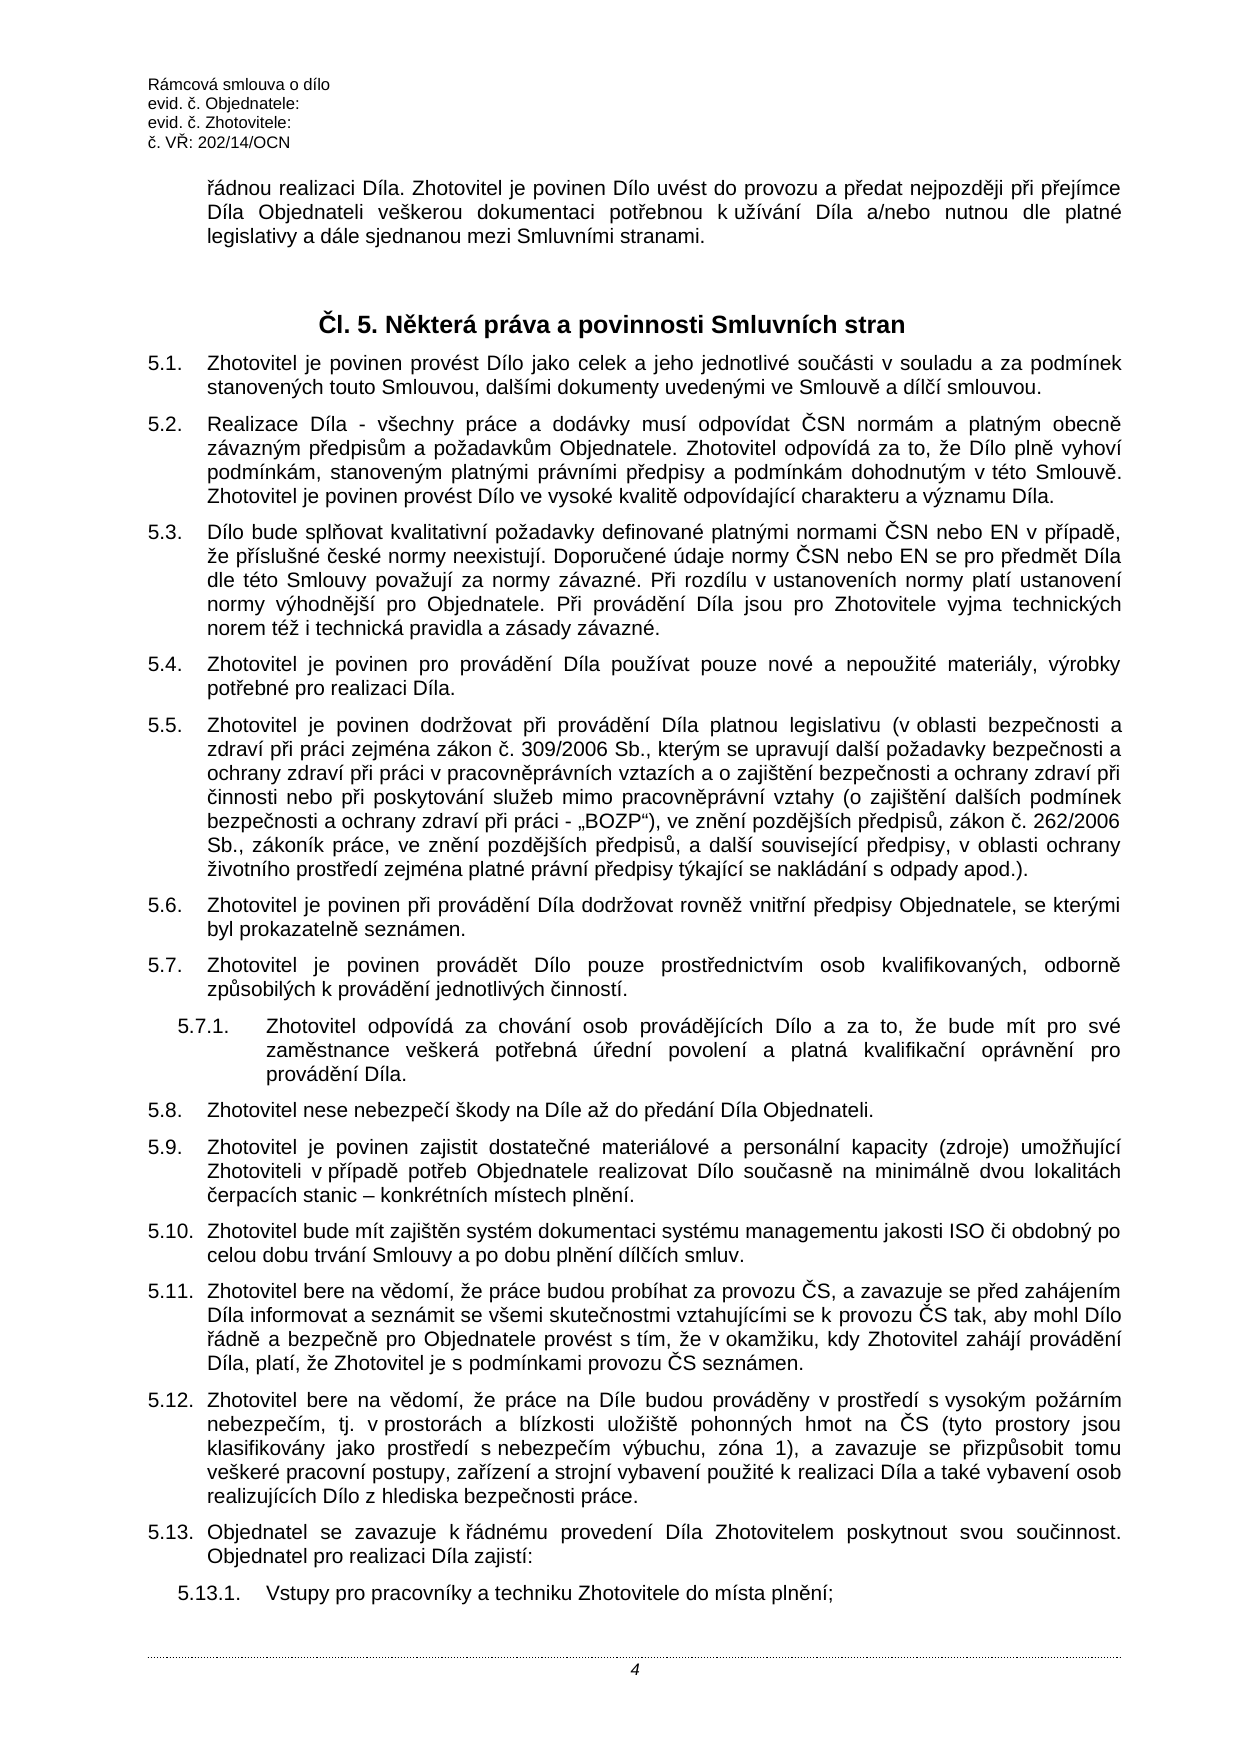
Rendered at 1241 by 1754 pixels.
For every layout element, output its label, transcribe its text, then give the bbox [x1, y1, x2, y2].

text Zhotovitel odpovídá za chování osob provádějících Dílo a za to, že bude mít pro své zaměstnance veškerá potřebná úřední povolení a platná kvalifikační oprávnění pro provádění Díla. [177, 1014, 1122, 1086]
text Zhotovitel je povinen provádět Dílo pouze prostřednictvím osob kvalifikovaných, odborně způsobilých k provádění jednotlivých činností. [148, 953, 1122, 1001]
text Objednatel se zavazuje k řádnému provedení Díla Zhotovitelem poskytnout svou součinnost. Objednatel pro realizaci Díla zajistí: [148, 1520, 1122, 1568]
text Zhotovitel je povinen zajistit dostatečné materiálové a personální kapacity (zdroje) umožňující Zhotoviteli v případě potřeb Objednatele realizovat Dílo současně na minimálně dvou lokalitách čerpacích stanic – konkrétních místech plnění. [148, 1134, 1122, 1206]
text Zhotovitel bere na vědomí, že práce budou probíhat za provozu ČS, a zavazuje se před zahájením Díla informovat a seznámit se všemi skutečnostmi vztahujícími se k provozu ČS tak, aby mohl Dílo řádně a bezpečně pro Objednatele provést s tím, že v okamžiku, kdy Zhotovitel zahájí provádění Díla, platí, že Zhotovitel je s podmínkami provozu ČS seznámen. [148, 1279, 1122, 1375]
text Zhotovitel je povinen při provádění Díla dodržovat rovněž vnitřní předpisy Objednatele, se kterými byl prokazatelně seznámen. [148, 893, 1122, 941]
text Zhotovitel bere na vědomí, že práce na Díle budou prováděny v prostředí s vysokým požárním nebezpečím, tj. v prostorách a blízkosti uložiště pohonných hmot na ČS (tyto prostory jsou klasifikovány jako prostředí s nebezpečím výbuchu, zóna 1), a zavazuje se přizpůsobit tomu veškeré pracovní postupy, zařízení a strojní vybavení použité k realizaci Díla a také vybavení osob realizujících Dílo z hlediska bezpečnosti práce. [148, 1388, 1122, 1507]
list Dílo bude splňovat kvalitativní požadavky definované platnými normami ČSN nebo EN v případě, že příslušné české normy neexistují. Doporučené údaje normy ČSN nebo EN se pro předmět Díla dle této Smlouvy považují za normy závazné. Při rozdílu v ustanoveních normy platí ustanovení normy výhodnější pro Objednatele. Při provádění Díla jsou pro Zhotovitele vyjma technických norem též i technická pravidla a zásady závazné. [148, 520, 1122, 640]
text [148, 176, 1122, 247]
text Zhotovitel nese nebezpečí škody na Díle až do předání Díla Objednateli. [148, 1098, 1122, 1122]
text Zhotovitel je povinen provést Dílo jako celek a jeho jednotlivé součásti v souladu a za podmínek stanovených touto Smlouvou, dalšími dokumenty uvedenými ve Smlouvě a dílčí smlouvou. [148, 351, 1122, 399]
text Zhotovitel je povinen pro provádění Díla používat pouze nové a nepoužité materiály, výrobky potřebné pro realizaci Díla. [148, 652, 1122, 700]
text Zhotovitel bude mít zajištěn systém dokumentaci systému managementu jakosti ISO či obdobný po celou dobu trvání Smlouvy a po dobu plnění dílčích smluv. [148, 1219, 1122, 1267]
text Realizace Díla - všechny práce a dodávky musí odpovídat ČSN normám a platným obecně závazným předpisům a požadavkům Objednatele. Zhotovitel odpovídá za to, že Dílo plně vyhoví podmínkám, stanoveným platnými právními předpisy a podmínkám dohodnutým v této Smlouvě. Zhotovitel je povinen provést Dílo ve vysoké kvalitě odpovídající charakteru a významu Díla. [148, 412, 1122, 507]
text Zhotovitel je povinen dodržovat při provádění Díla platnou legislativu (v oblasti bezpečnosti a zdraví při práci zejména zákon č. 309/2006 Sb., kterým se upravují další požadavky bezpečnosti a ochrany zdraví při práci v pracovněprávních vztazích a o zajištění bezpečnosti a ochrany zdraví při činnosti nebo při poskytování služeb mimo pracovněprávní vztahy (o zajištění dalších podmínek bezpečnosti a ochrany zdraví při práci - „BOZP“), ve znění pozdějších předpisů, zákon č. 262/2006 Sb., zákoník práce, ve znění pozdějších předpisů, a další související předpisy, v oblasti ochrany životního prostředí zejména platné právní předpisy týkající se nakládání s odpady apod.). [148, 713, 1122, 880]
text Některá práva a povinnosti Smluvních stran [102, 310, 1122, 339]
text Vstupy pro pracovníky a techniku Zhotovitele do místa plnění; [177, 1580, 1122, 1604]
